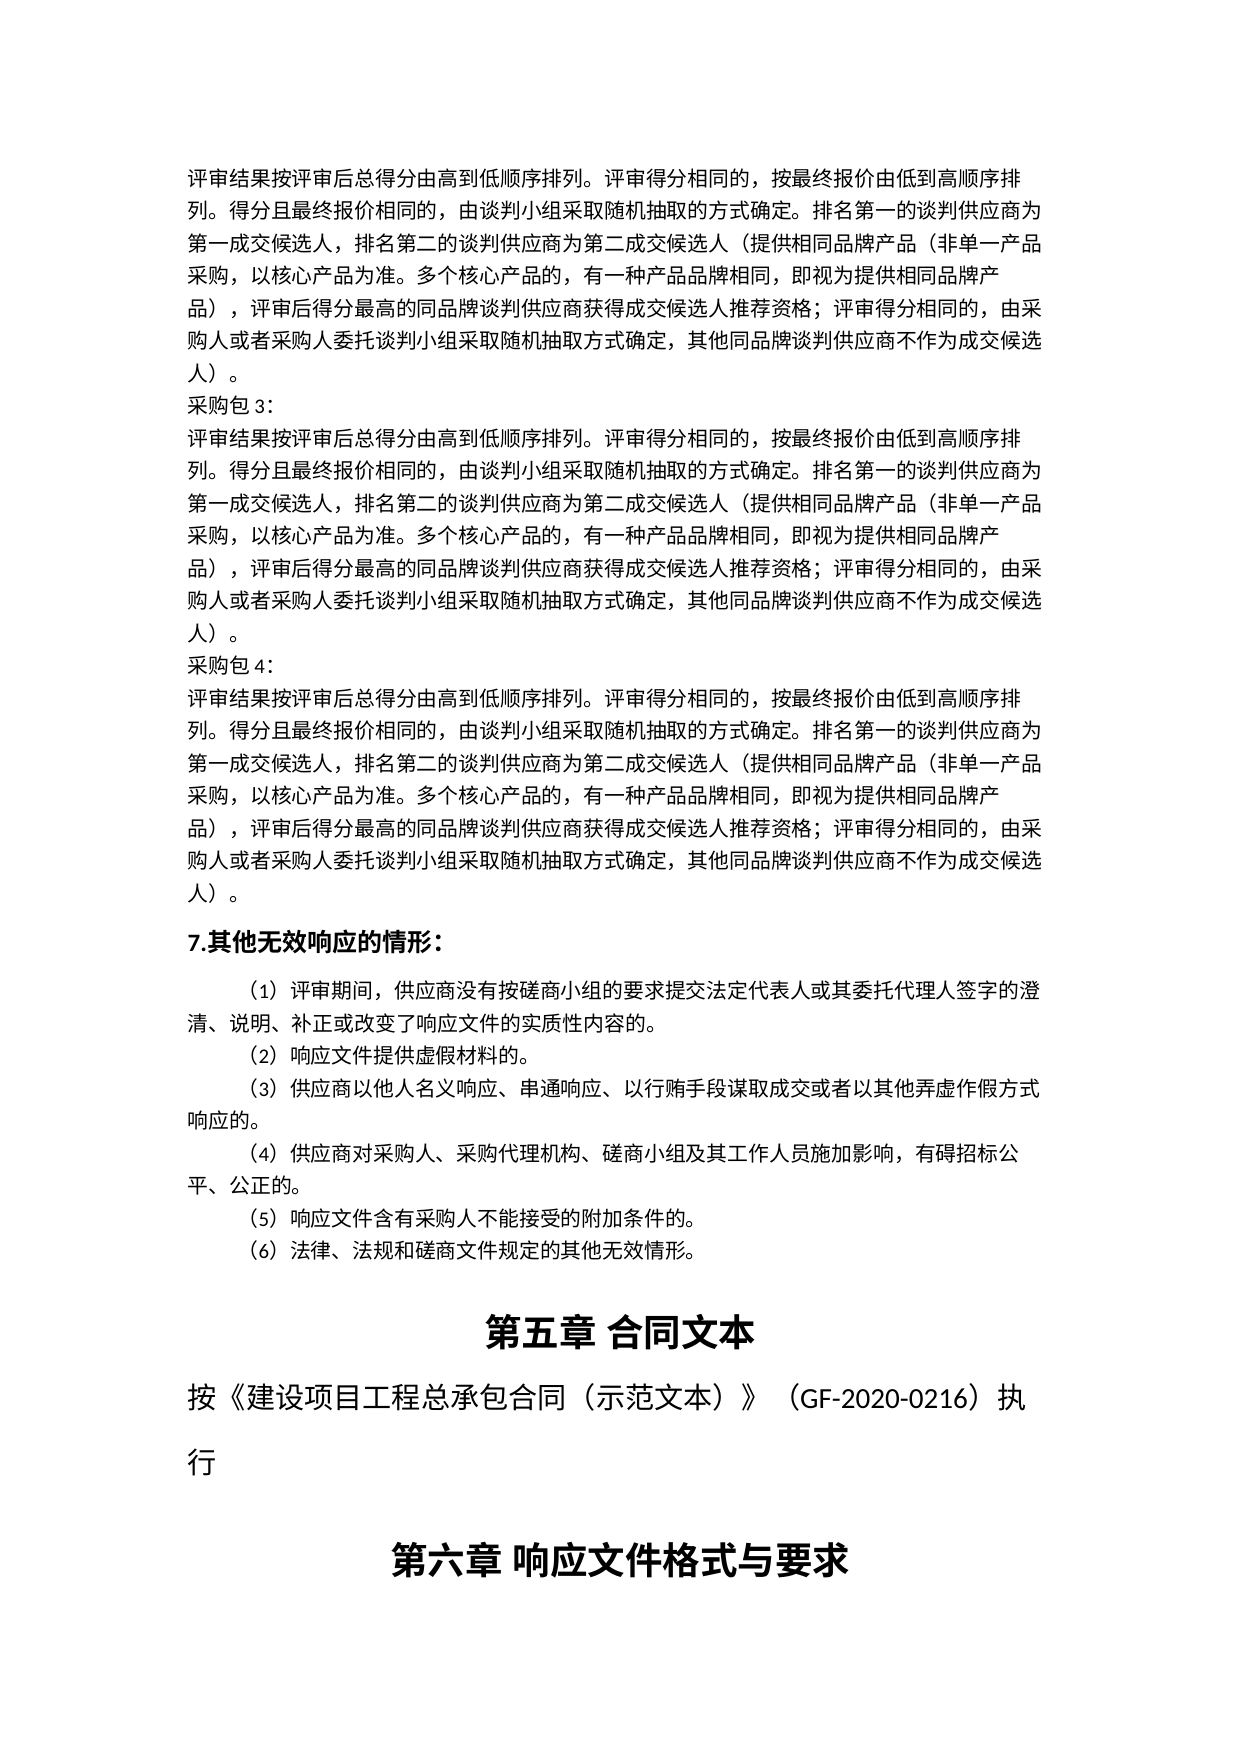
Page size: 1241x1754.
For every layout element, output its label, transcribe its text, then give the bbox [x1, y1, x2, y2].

text 7.其他无效响应的情形： [187, 909, 1053, 974]
text （5）响应文件含有采购人不能接受的附加条件的。 [187, 1202, 1053, 1234]
text （2）响应文件提供虚假材料的。 [187, 1039, 1053, 1072]
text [187, 162, 1053, 389]
text （6）法律、法规和磋商文件规定的其他无效情形。 [187, 1234, 1053, 1267]
text （1）评审期间，供应商没有按磋商小组的要求提交法定代表人或其委托代理人签字的澄清、说明、补正或改变了响应文件的实质性内容的。 [187, 974, 1053, 1039]
text 采购包3： [187, 389, 1053, 422]
text 采购包4： [187, 649, 1053, 682]
text （4）供应商对采购人、采购代理机构、磋商小组及其工作人员施加影响，有碍招标公平、公正的。 [187, 1137, 1053, 1202]
text 第六章 响应文件格式与要求 [187, 1527, 1053, 1592]
text （3）供应商以他人名义响应、串通响应、以行贿手段谋取成交或者以其他弄虚作假方式响应的。 [187, 1072, 1053, 1137]
text 第五章 合同文本 [187, 1299, 1053, 1364]
text 按《建设项目工程总承包合同（示范文本）》（GF-2020-0216）执行 [187, 1364, 1053, 1494]
